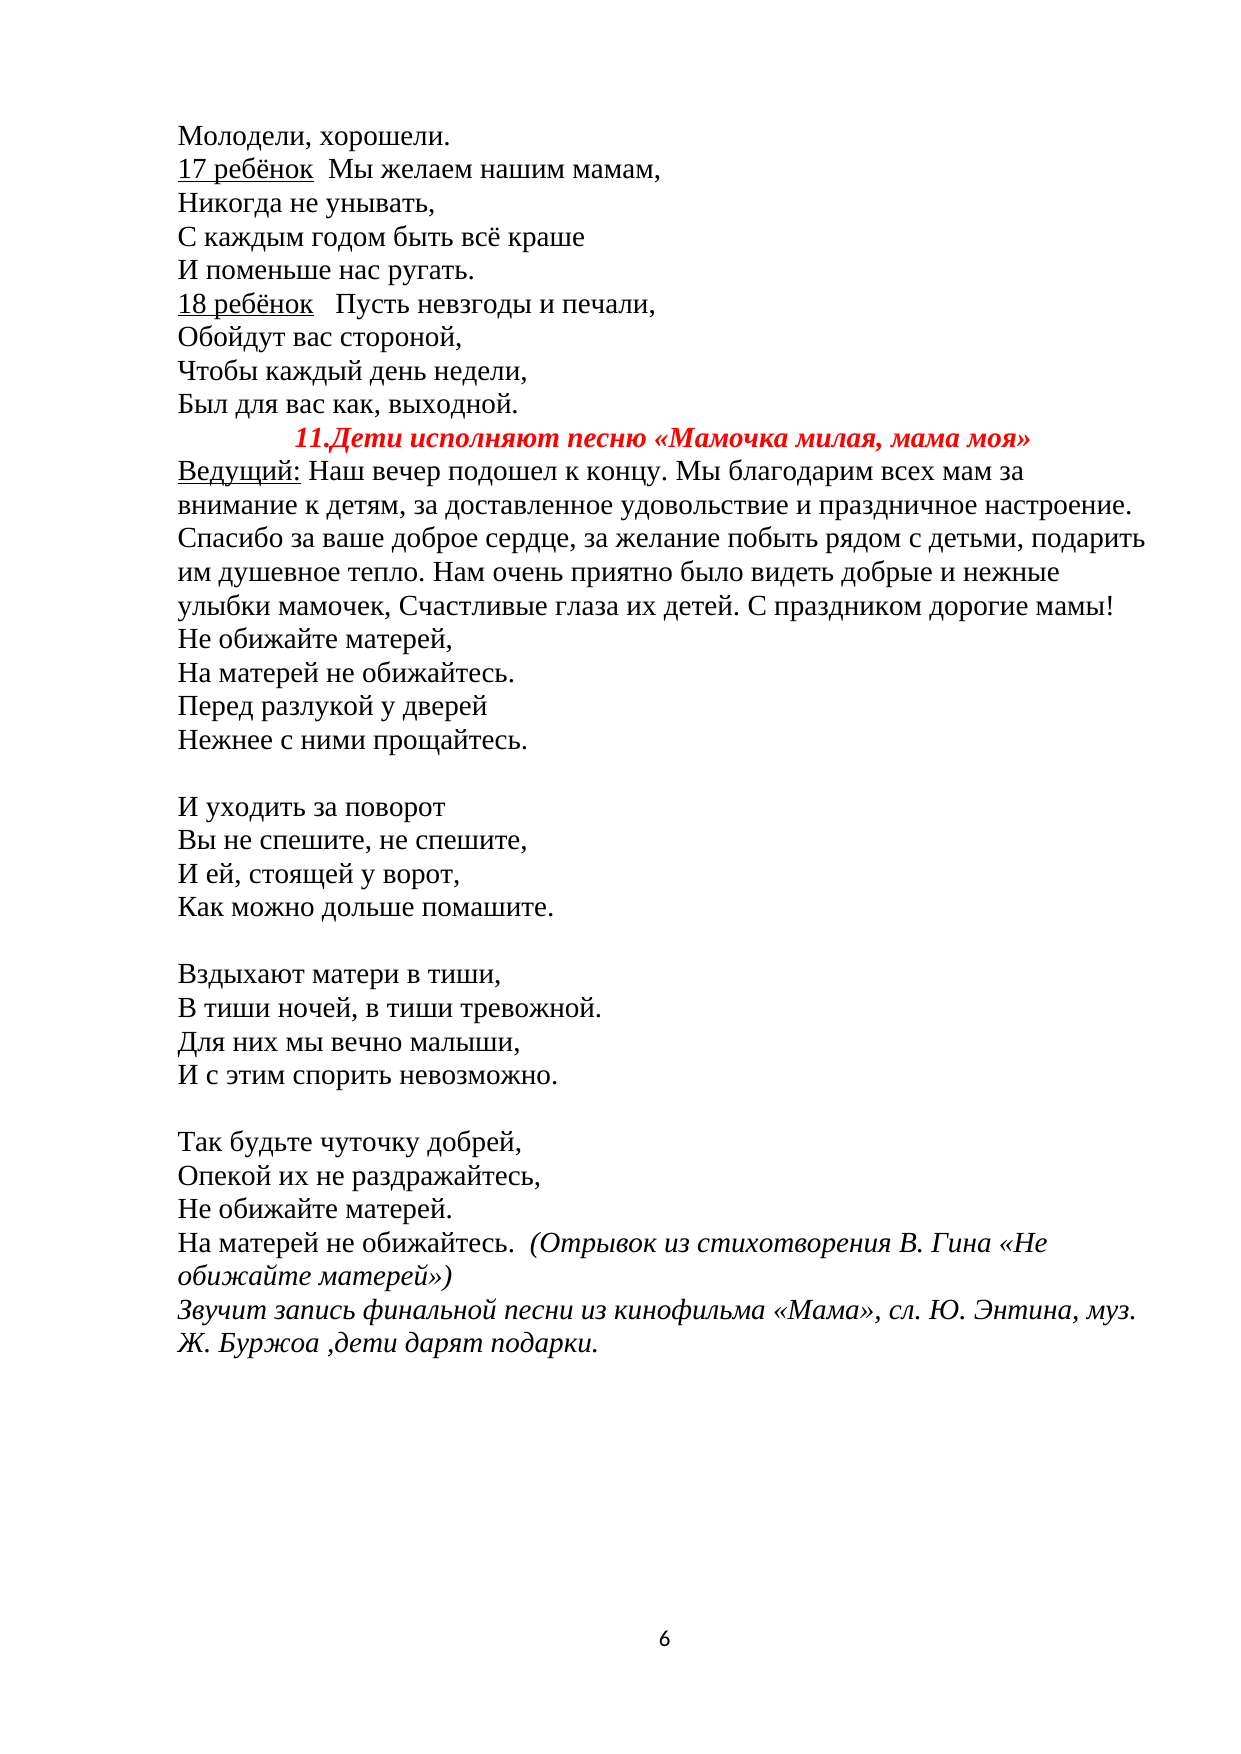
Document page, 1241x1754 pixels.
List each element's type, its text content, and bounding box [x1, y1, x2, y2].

text И поменьше нас ругать. [177, 252, 1152, 286]
text Для них мы вечно малыши, [177, 1024, 1152, 1057]
text Чтобы каждый день недели, [177, 353, 1152, 386]
text Перед разлукой у дверей [177, 688, 1152, 722]
text На матерей не обижайтесь. (Отрывок из стихотворения В. Гина «Не обижайте матерей») [177, 1225, 1152, 1292]
text И уходить за поворот [177, 789, 1152, 822]
text Звучит запись финальной песни из кинофильма «Мама», сл. Ю. Энтина, муз. Ж. Буржоа ,дети дарят подарки. [177, 1292, 1152, 1359]
text Опекой их не раздражайтесь, [177, 1158, 1152, 1191]
text 17 ребёнок Мы желаем нашим мамам, [177, 152, 1152, 185]
text Ведущий: Наш вечер подошел к концу. Мы благодарим всех мам за внимание к детям, за доставленное удовольствие и праздничное настроение. Спасибо за ваше доброе сердце, за желание побыть рядом с детьми, подарить им душевное тепло. Нам очень приятно было видеть добрые и нежные улыбки мамочек, Счастливые глаза их детей. С праздником дорогие мамы! [177, 453, 1152, 621]
text Никогда не унывать, [177, 185, 1152, 219]
text В тиши ночей, в тиши тревожной. [177, 990, 1152, 1024]
text И ей, стоящей у ворот, [177, 856, 1152, 889]
text Был для вас как, выходной. [177, 386, 1152, 420]
text Обойдут вас стороной, [177, 319, 1152, 353]
text Как можно дольше помашите. [177, 889, 1152, 923]
text Так будьте чуточку добрей, [177, 1124, 1152, 1158]
text И с этим спорить невозможно. [177, 1057, 1152, 1091]
text 18 ребёнок Пусть невзгоды и печали, [177, 286, 1152, 319]
text Не обижайте матерей, [177, 621, 1152, 655]
text 11.Дети исполняют песню «Мамочка милая, мама моя» [177, 420, 1152, 453]
text Молодели, хорошели. [177, 118, 1152, 152]
text Вы не спешите, не спешите, [177, 822, 1152, 856]
text На матерей не обижайтесь. [177, 655, 1152, 688]
text Вздыхают матери в тиши, [177, 957, 1152, 990]
text Не обижайте матерей. [177, 1191, 1152, 1225]
text С каждым годом быть всё краше [177, 219, 1152, 252]
text Нежнее с ними прощайтесь. [177, 722, 1152, 755]
